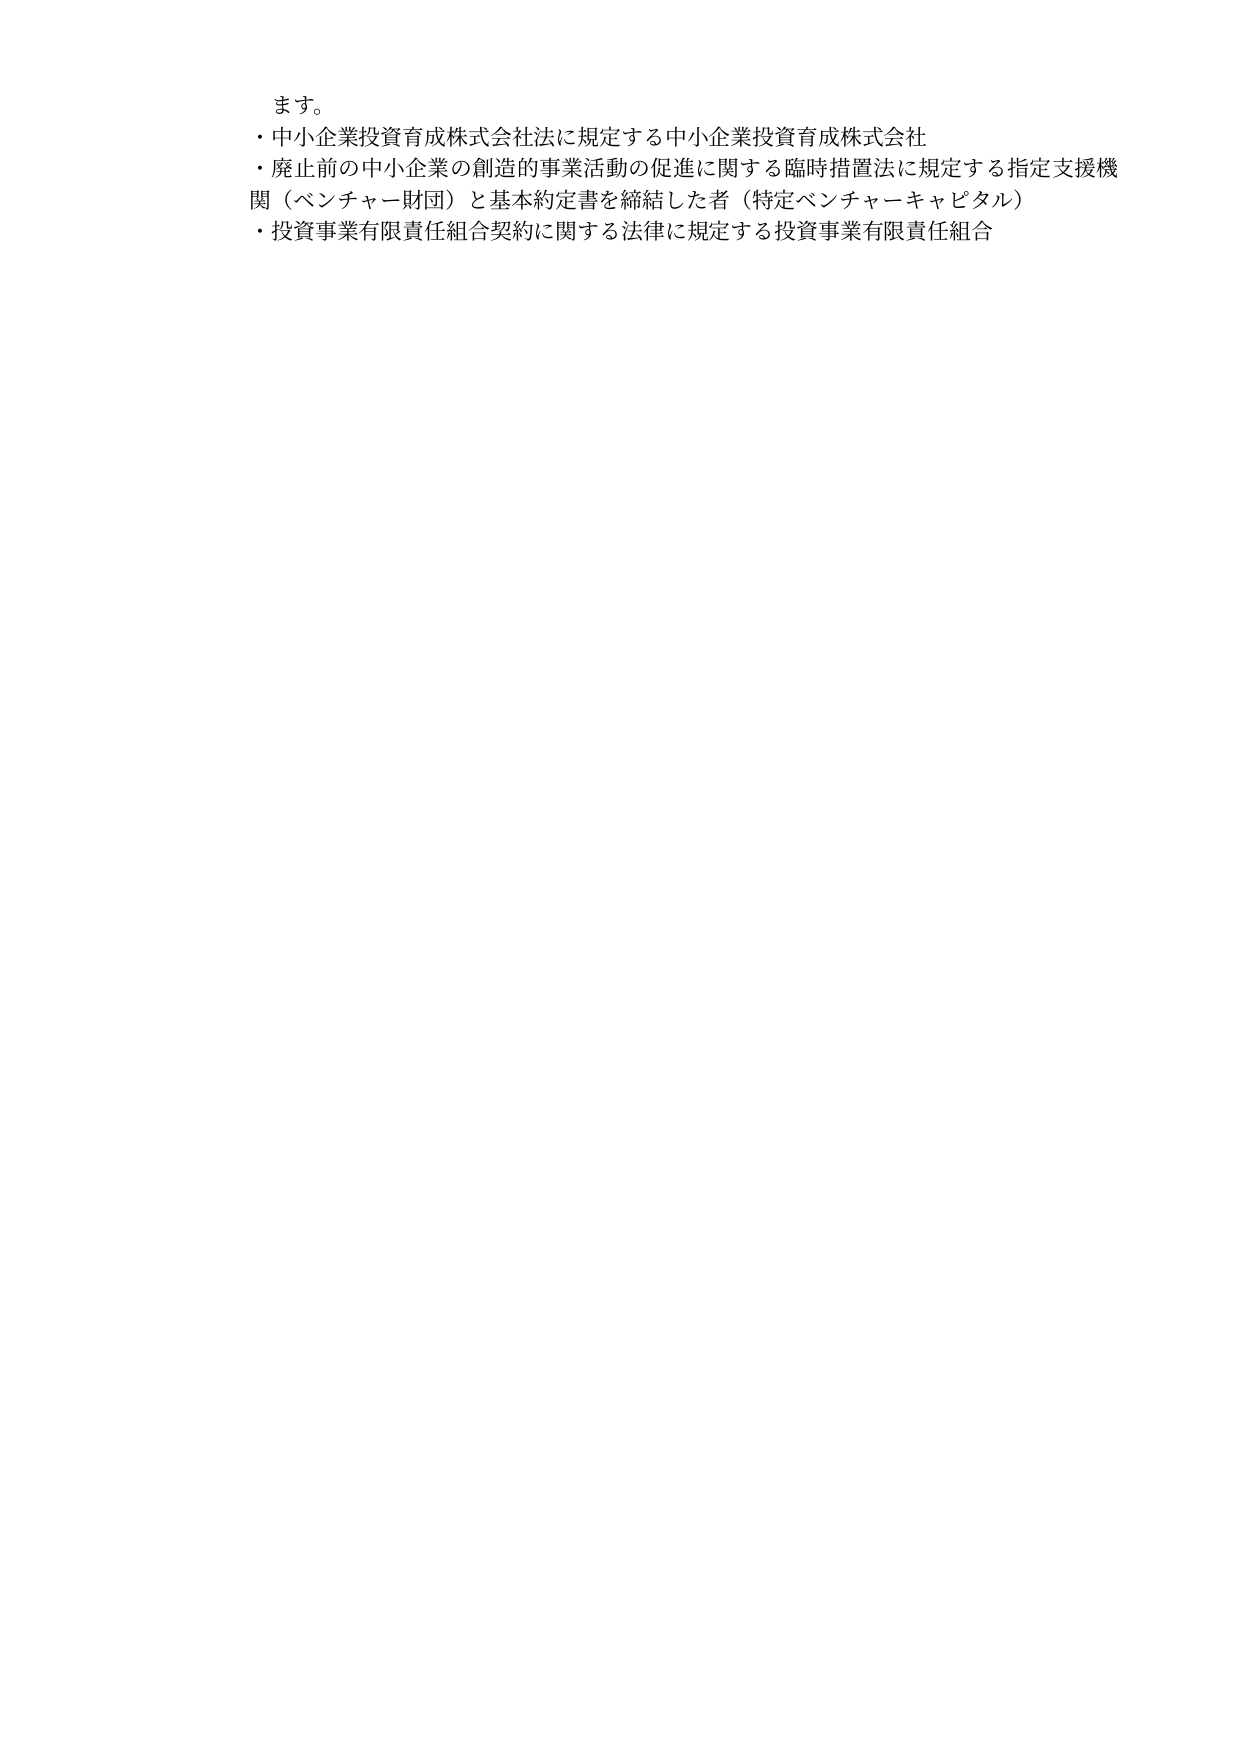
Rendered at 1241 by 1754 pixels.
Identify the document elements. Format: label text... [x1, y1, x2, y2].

list ・廃止前の中小企業の創造的事業活動の促進に関する臨時措置法に規定する指定支援機関（ベンチャー財団）と基本約定書を締結した者（特定ベンチャーキャピタル） [249, 152, 1122, 214]
list ・投資事業有限責任組合契約に関する法律に規定する投資事業有限責任組合 [249, 214, 1122, 246]
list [184, 89, 1122, 120]
list ・中小企業投資育成株式会社法に規定する中小企業投資育成株式会社 [227, 120, 1122, 152]
